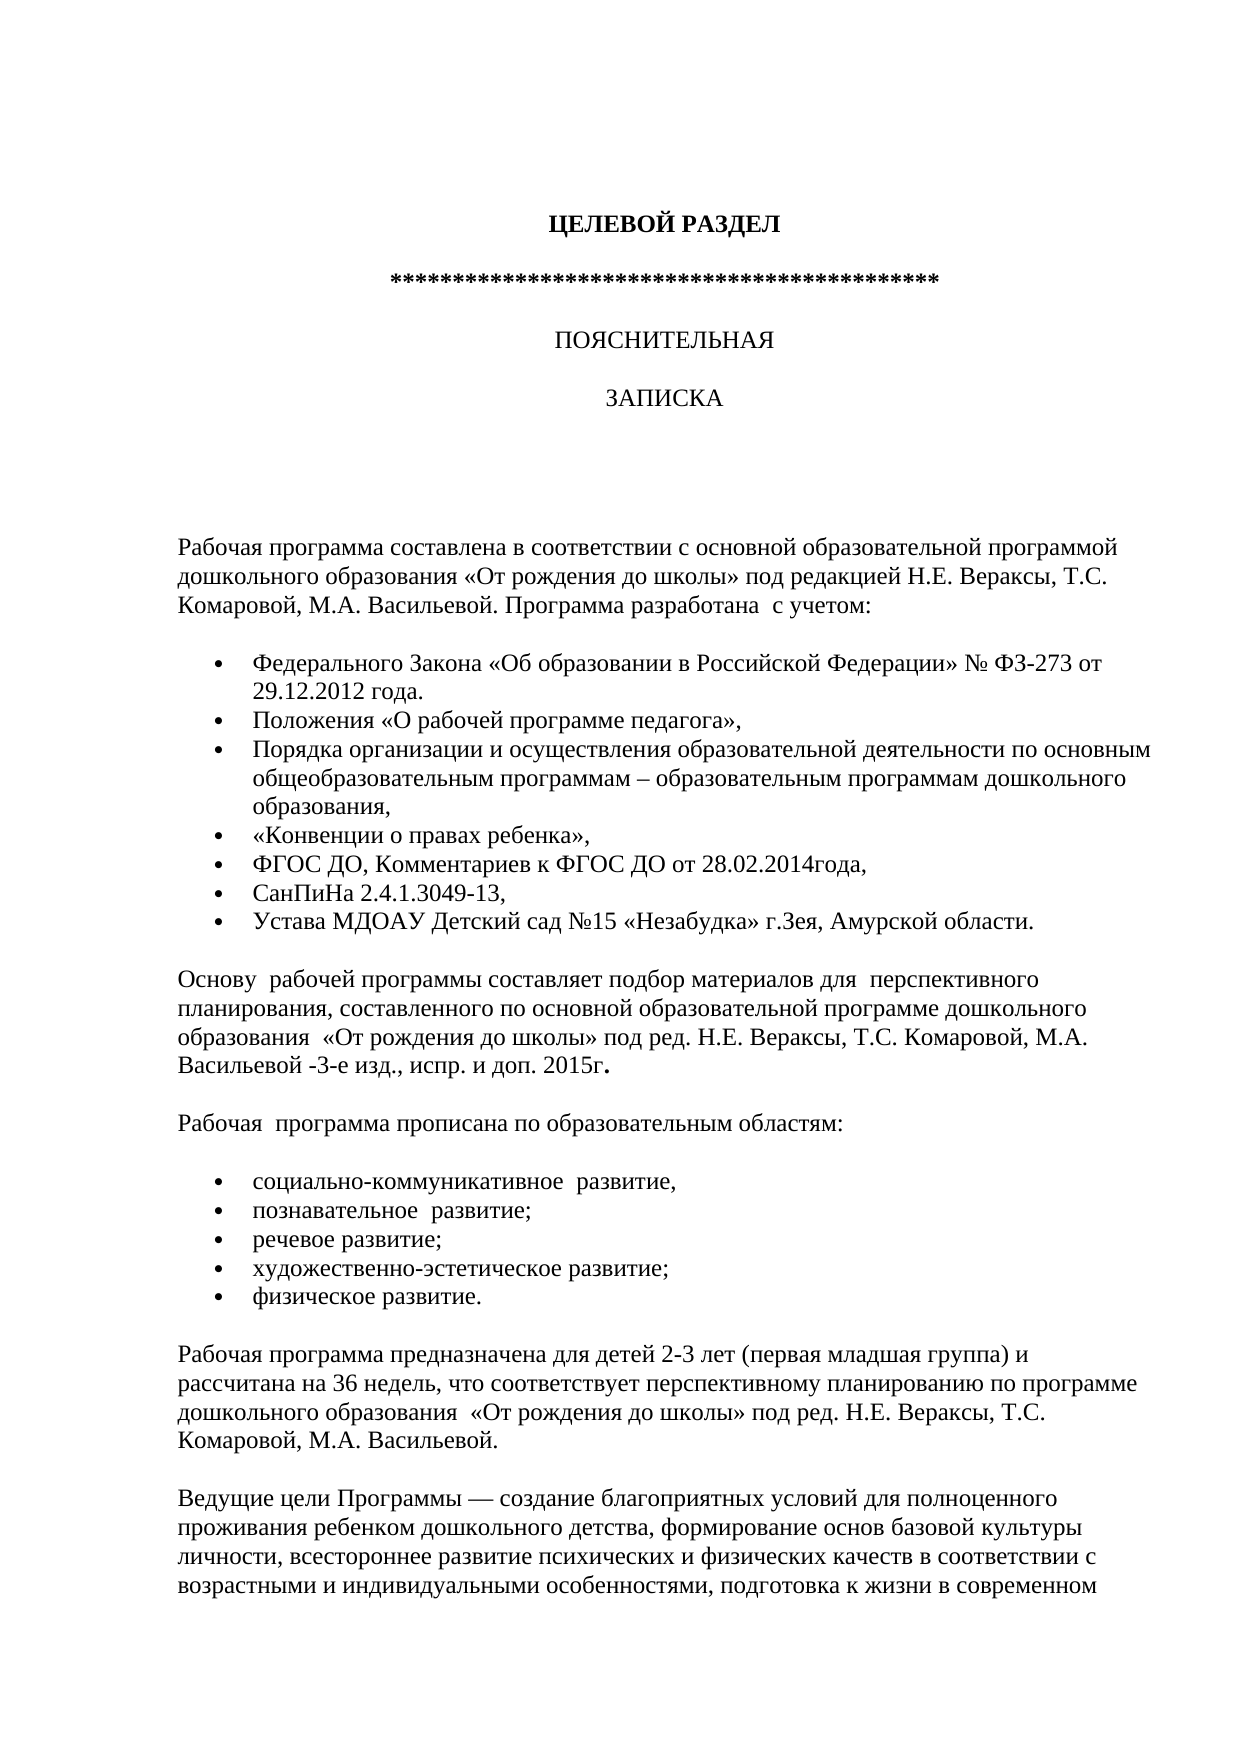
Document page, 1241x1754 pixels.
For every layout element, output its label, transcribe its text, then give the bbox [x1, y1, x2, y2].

text Рабочая программа составлена в соответствии с основной образовательной программой дошкольного образования «От рождения до школы» под редакцией Н.Е. Вераксы, Т.С. Комаровой, М.А. Васильевой. Программа разработана с учетом: [177, 532, 1152, 618]
list «Конвенции о правах ребенка», [215, 820, 1152, 849]
list художественно-эстетическое развитие; [215, 1253, 1152, 1281]
list Порядка организации и осуществления образовательной деятельности по основным общеобразовательным программам – образовательным программам дошкольного образования, [215, 734, 1152, 820]
list речевое развитие; [215, 1224, 1152, 1253]
text ******************************************** [177, 267, 1152, 296]
list Устава МДОАУ Детский сад №15 «Незабудка» г.Зея, Амурской области. [215, 906, 1152, 935]
text Рабочая программа прописана по образовательным областям: [177, 1108, 1152, 1137]
text ЦЕЛЕВОЙ РАЗДЕЛ [177, 209, 1152, 238]
list физическое развитие. [215, 1281, 1152, 1310]
list социально-коммуникативное развитие, [215, 1166, 1152, 1195]
text ЗАПИСКА [177, 383, 1152, 412]
list ФГОС ДО, Комментариев к ФГОС ДО от 28.02.2014года, [215, 849, 1152, 878]
text Рабочая программа предназначена для детей 2-3 лет (первая младшая группа) и рассчитана на 36 недель, что соответствует перспективному планированию по программе дошкольного образования «От рождения до школы» под ред. Н.Е. Вераксы, Т.С. Комаровой, М.А. Васильевой. [177, 1339, 1152, 1454]
list Федерального Закона «Об образовании в Российской Федерации» № ФЗ-273 от 29.12.2012 года. [215, 648, 1152, 705]
list познавательное развитие; [215, 1195, 1152, 1224]
text Основу рабочей программы составляет подбор материалов для перспективного планирования, составленного по основной образовательной программе дошкольного образования «От рождения до школы» под ред. Н.Е. Вераксы, Т.С. Комаровой, М.А. Васильевой -3-е изд., испр. и доп. 2015г. [177, 964, 1152, 1079]
list Положения «О рабочей программе педагога», [215, 705, 1152, 734]
list СанПиНа 2.4.1.3049-13, [215, 878, 1152, 906]
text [177, 1483, 1152, 1598]
text ПОЯСНИТЕЛЬНАЯ [177, 325, 1152, 354]
